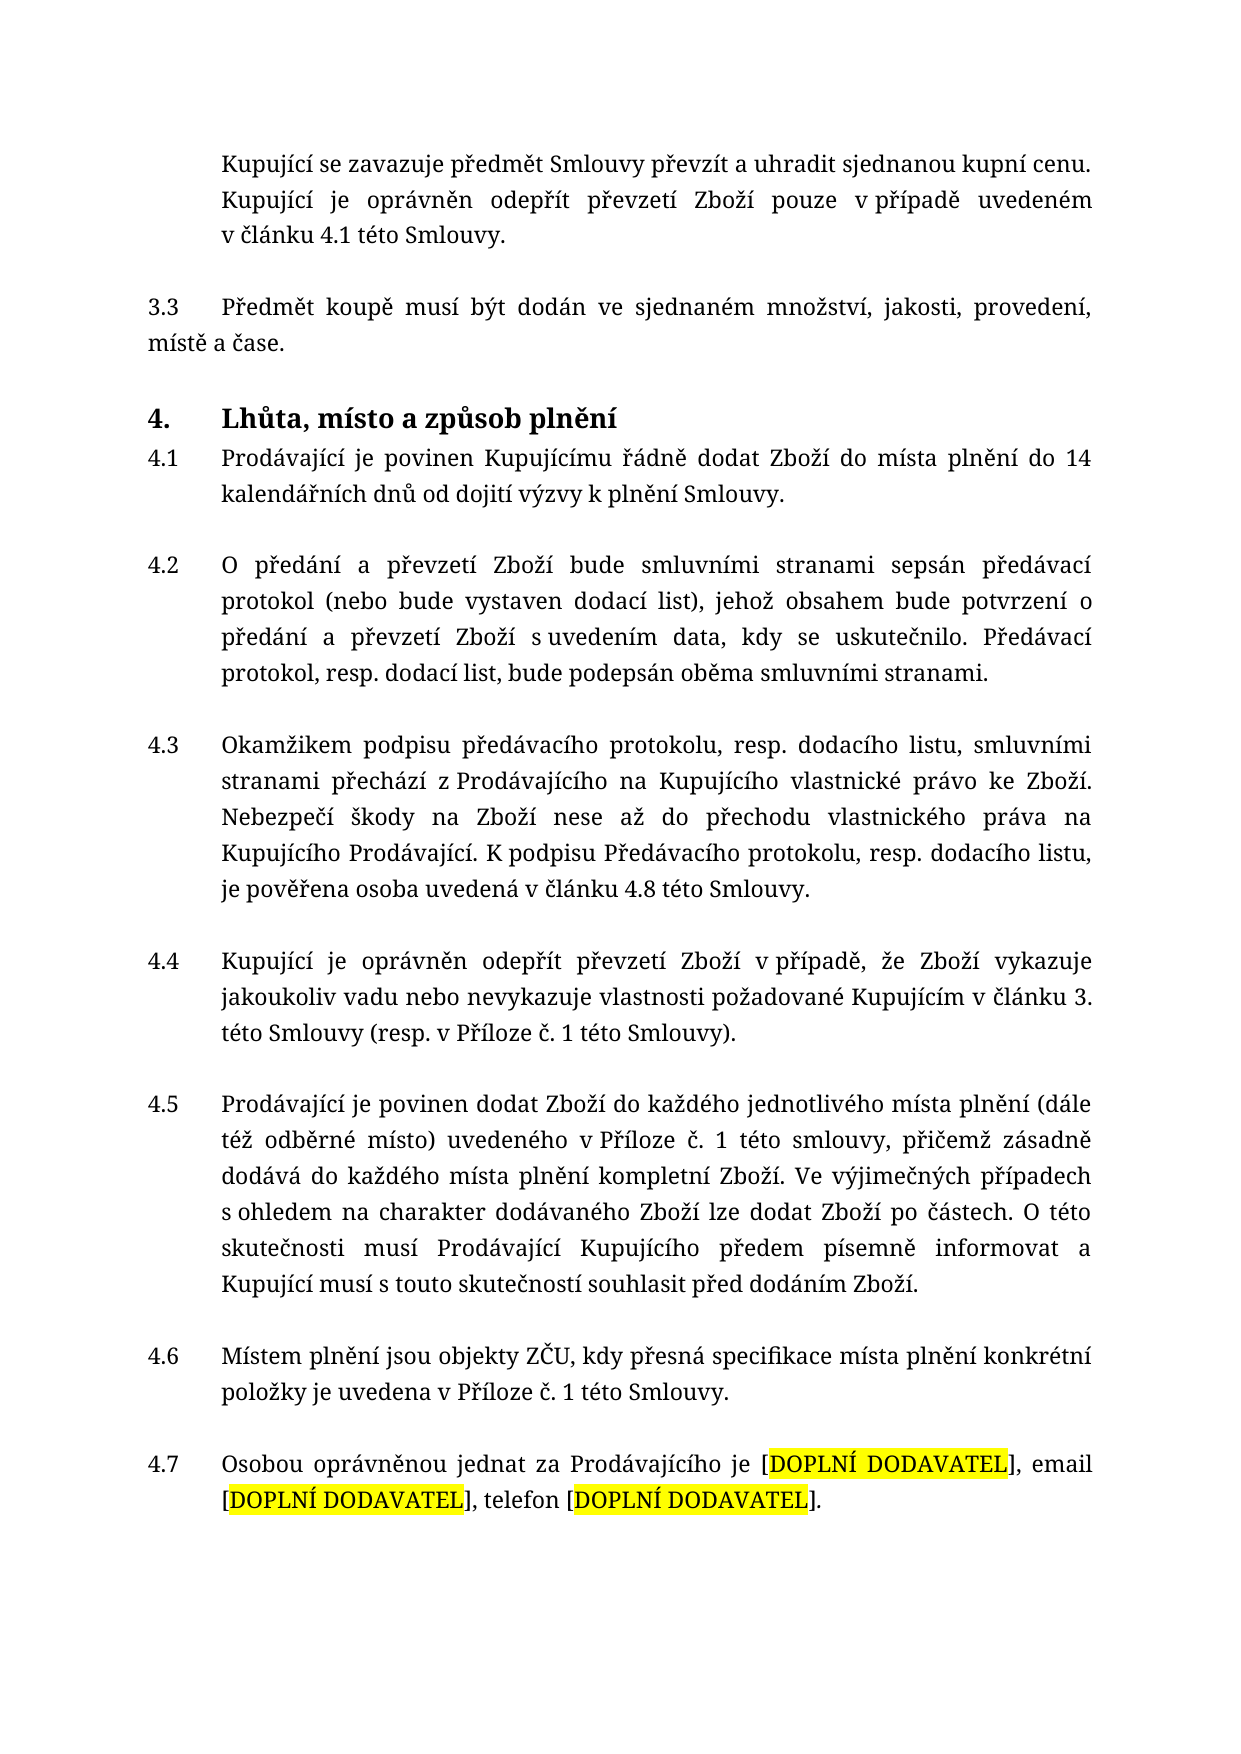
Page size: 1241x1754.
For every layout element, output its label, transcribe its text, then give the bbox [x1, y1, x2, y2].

text 4.1 Prodávající je povinen Kupujícímu řádně dodat Zboží do místa plnění do 14 kalendářních dnů od dojití výzvy k plnění Smlouvy. [148, 442, 1093, 509]
text 4.4 Kupující je oprávněn odepřít převzetí Zboží v případě, že Zboží vykazuje jakoukoliv vadu nebo nevykazuje vlastnosti požadované Kupujícím v článku 3. této Smlouvy (resp. v Příloze č. 1 této Smlouvy). [148, 945, 1093, 1048]
text 4.5 Prodávající je povinen dodat Zboží do každého jednotlivého místa plnění (dále též odběrné místo) uvedeného v Příloze č. 1 této smlouvy, přičemž zásadně dodává do každého místa plnění kompletní Zboží. Ve výjimečných případech s ohledem na charakter dodávaného Zboží lze dodat Zboží po částech. O této skutečnosti musí Prodávající Kupujícího předem písemně informovat a Kupující musí s touto skutečností souhlasit před dodáním Zboží. [148, 1088, 1093, 1299]
text 3.3 Předmět koupě musí být dodán ve sjednaném množství, jakosti, provedení, místě a čase. [148, 291, 1093, 358]
text 4.3 Okamžikem podpisu předávacího protokolu, resp. dodacího listu, smluvními stranami přechází z Prodávajícího na Kupujícího vlastnické právo ke Zboží. Nebezpečí škody na Zboží nese až do přechodu vlastnického práva na Kupujícího Prodávající. K podpisu Předávacího protokolu, resp. dodacího listu, je pověřena osoba uvedená v článku 4.8 této Smlouvy. [148, 729, 1093, 904]
text 4. Lhůta, místo a způsob plnění [148, 399, 1093, 436]
text 4.6 Místem plnění jsou objekty ZČU, kdy přesná specifikace místa plnění konkrétní položky je uvedena v Příloze č. 1 této Smlouvy. [148, 1340, 1093, 1407]
text 4.2 O předání a převzetí Zboží bude smluvními stranami sepsán předávací protokol (nebo bude vystaven dodací list), jehož obsahem bude potvrzení o předání a převzetí Zboží s uvedením data, kdy se uskutečnilo. Předávací protokol, resp. dodací list, bude podepsán oběma smluvními stranami. [148, 549, 1093, 688]
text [148, 148, 1093, 251]
text 4.7 Osobou oprávněnou jednat za Prodávajícího je [DOPLNÍ DODAVATEL], email [DOPLNÍ DODAVATEL], telefon [DOPLNÍ DODAVATEL]. [148, 1448, 1093, 1515]
